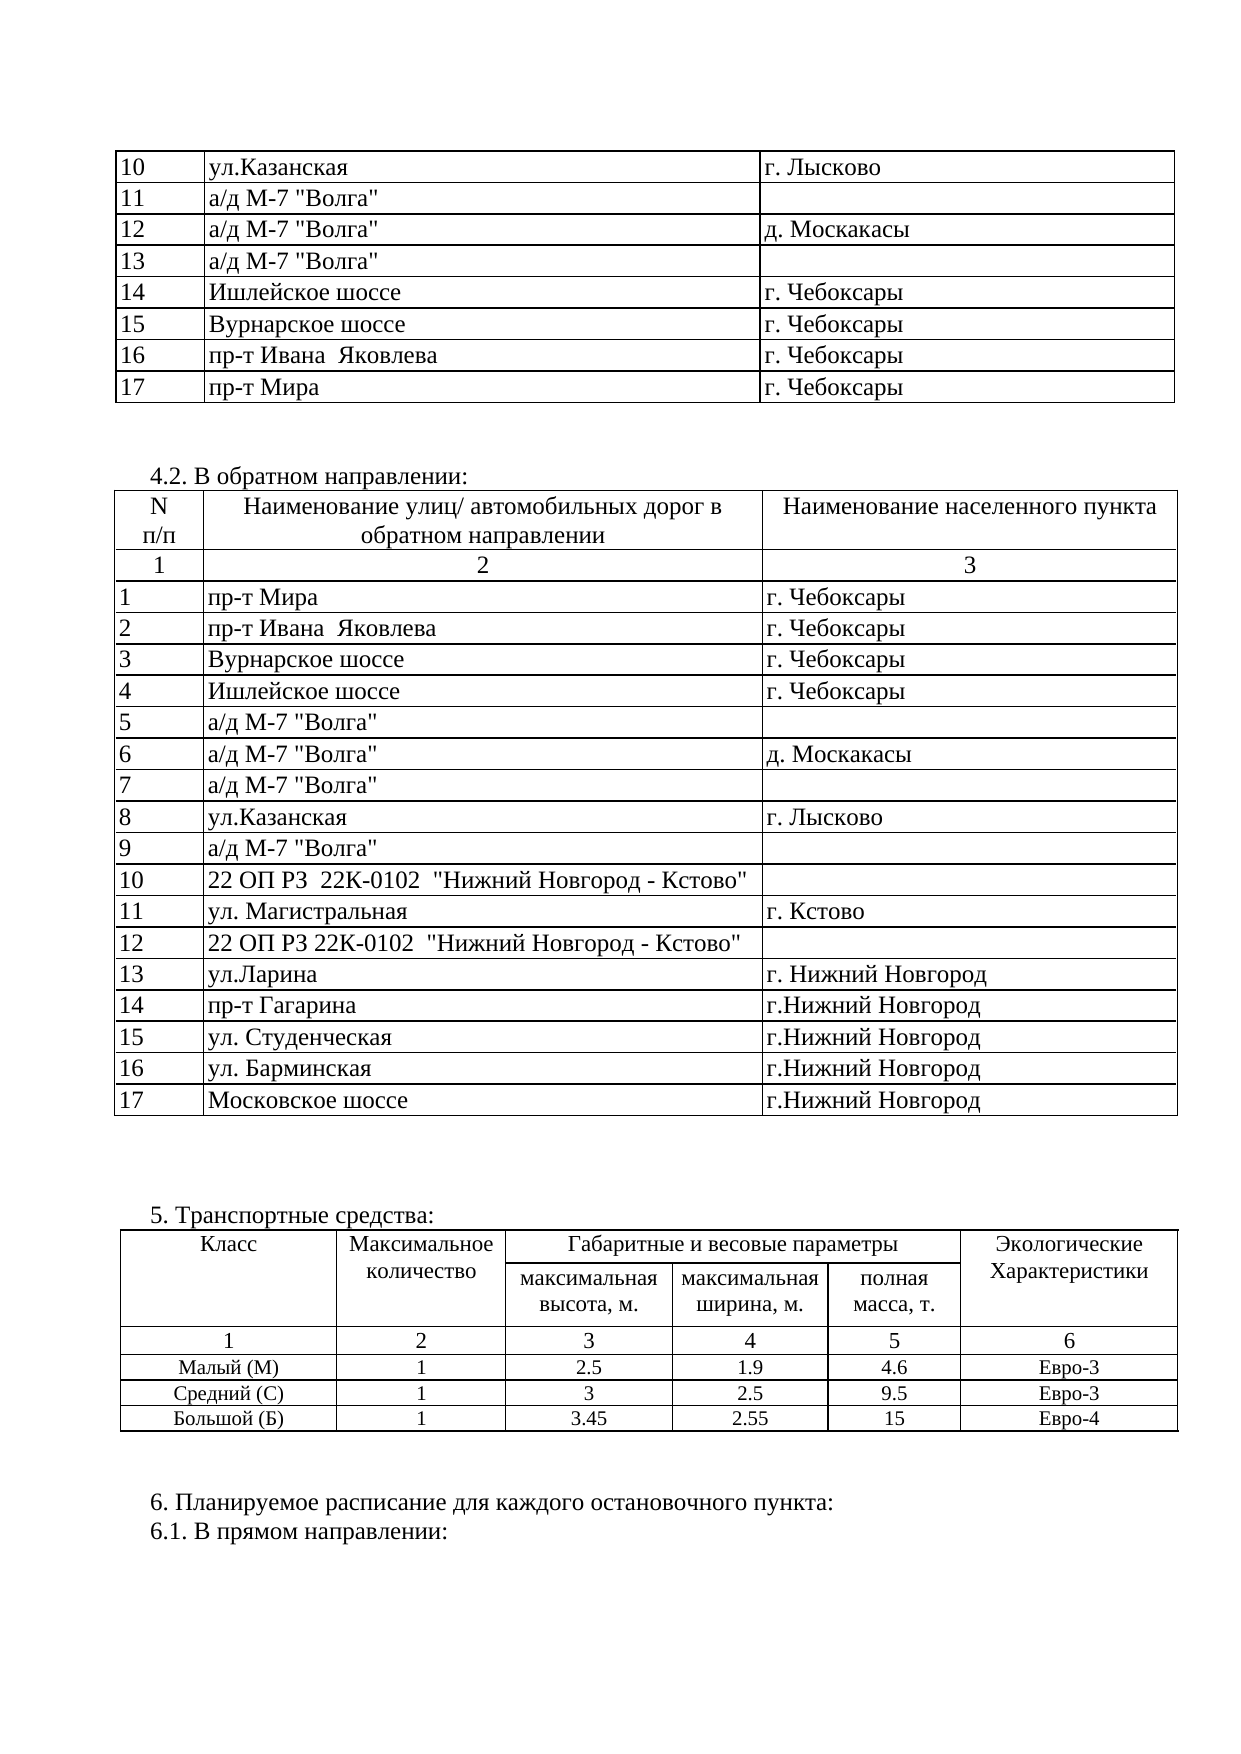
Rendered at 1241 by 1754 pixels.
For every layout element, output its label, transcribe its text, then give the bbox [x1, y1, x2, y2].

table_cell 3.45 [506, 1406, 672, 1430]
table_cell г. Чебоксары [763, 643, 1177, 674]
table_cell пр-т Мира [204, 582, 762, 611]
table_cell 12 [115, 927, 203, 957]
table_cell 15 [829, 1406, 960, 1430]
table_cell 3 [763, 549, 1177, 580]
table_cell 2 [204, 550, 762, 580]
table_cell 10 [117, 152, 204, 181]
table_cell а/д М-7 "Волга" [205, 246, 759, 276]
table_cell пр-т Мира [205, 372, 759, 402]
table_cell 2 [337, 1327, 505, 1353]
table_cell 6 [115, 738, 203, 769]
table_cell Ишлейское шоссе [205, 277, 759, 307]
table_cell г.Нижний Новгород [763, 1083, 1177, 1115]
table_cell г. Чебоксары [761, 340, 1174, 370]
table_cell Евро-3 [961, 1381, 1177, 1405]
table_cell полная масса, т. [829, 1264, 960, 1326]
table_cell 1.9 [673, 1355, 827, 1379]
table_cell максимальная высота, м. [506, 1264, 672, 1326]
table_cell 4 [673, 1327, 827, 1353]
table_cell 4.6 [829, 1355, 960, 1379]
table_cell 17 [117, 372, 204, 402]
table_cell г. Чебоксары [763, 674, 1177, 706]
table_cell 7 [115, 770, 203, 800]
table_cell Средний (С) [121, 1381, 336, 1405]
table_cell [763, 926, 1177, 957]
table_cell пр-т Гагарина [204, 991, 762, 1020]
table_header N п/п [115, 491, 203, 548]
table_cell г. Чебоксары [761, 277, 1174, 307]
text 6.1. В прямом направлении: [150, 1516, 1090, 1544]
table_cell Вурнарское шоссе [205, 309, 759, 339]
table_cell д. Москакасы [761, 215, 1174, 244]
table_cell 4 [115, 675, 203, 706]
table_cell 14 [117, 277, 204, 307]
table_cell 3 [115, 644, 203, 674]
table_cell 17 [115, 1084, 203, 1115]
table_cell пр-т Ивана Яковлева [205, 340, 759, 370]
table_cell [761, 246, 1174, 276]
table_cell д. Москакасы [763, 737, 1177, 769]
table_cell ул. Барминская [204, 1053, 762, 1083]
table_cell г. Чебоксары [763, 611, 1177, 643]
table_header Наименование улиц/ автомобильных дорог в обратном направлении [204, 491, 762, 548]
table_cell 9 [115, 833, 203, 863]
table_cell 22 ОП РЗ 22К-0102 "Нижний Новгород - Кстово" [204, 865, 762, 894]
table_cell 11 [117, 183, 204, 213]
table_header Наименование населенного пункта [763, 491, 1177, 548]
text 6. Планируемое расписание для каждого остановочного пункта: [150, 1487, 1090, 1516]
text 5. Транспортные средства: [150, 1200, 1090, 1229]
table_cell 12 [117, 215, 204, 244]
table_cell 5 [829, 1327, 960, 1353]
table_cell 1 [115, 581, 203, 611]
table_cell а/д М-7 "Волга" [204, 739, 762, 769]
table_cell 13 [117, 246, 204, 276]
table_cell Евро-4 [961, 1406, 1177, 1430]
table_cell а/д М-7 "Волга" [205, 183, 759, 213]
table_cell Малый (М) [121, 1355, 336, 1379]
table_cell 2 [115, 613, 203, 643]
table_header Класс [121, 1231, 336, 1326]
table_cell Вурнарское шоссе [204, 645, 762, 674]
table_cell ул. Магистральная [204, 896, 762, 926]
table_cell г.Нижний Новгород [763, 1052, 1177, 1083]
table_header Габаритные и весовые параметры [506, 1231, 960, 1262]
table_cell а/д М-7 "Волга" [205, 215, 759, 244]
table_cell [763, 832, 1177, 863]
table_cell а/д М-7 "Волга" [204, 707, 762, 737]
table_cell 2.5 [673, 1381, 827, 1405]
table_cell 1 [121, 1327, 336, 1353]
table_cell 3 [506, 1381, 672, 1405]
table_cell 1 [337, 1355, 505, 1379]
table_cell г. Кстово [763, 895, 1177, 926]
table_cell 9.5 [829, 1381, 960, 1405]
text 4.2. В обратном направлении: [150, 461, 1090, 489]
table_cell г.Нижний Новгород [763, 1020, 1177, 1052]
table_cell г. Чебоксары [763, 580, 1177, 611]
table_cell 2.55 [673, 1406, 827, 1430]
table_cell [763, 863, 1177, 894]
table_cell а/д М-7 "Волга" [204, 833, 762, 863]
table_cell 3 [506, 1327, 672, 1353]
table_cell Ишлейское шоссе [204, 676, 762, 706]
table_cell а/д М-7 "Волга" [204, 770, 762, 800]
table_cell 13 [115, 959, 203, 989]
table_cell г. Лысково [763, 800, 1177, 832]
table_cell 14 [115, 990, 203, 1020]
table_cell 16 [115, 1053, 203, 1083]
table_cell [761, 183, 1174, 213]
table_cell ул.Казанская [205, 152, 759, 181]
table_cell г. Нижний Новгород [763, 958, 1177, 989]
table_cell 1 [115, 550, 203, 580]
table_cell ул.Ларина [204, 959, 762, 989]
table_cell г. Лысково [761, 152, 1174, 181]
table_cell 1 [337, 1406, 505, 1430]
table_cell Большой (Б) [121, 1406, 336, 1430]
table_cell 22 ОП РЗ 22К-0102 "Нижний Новгород - Кстово" [204, 928, 762, 957]
table_cell 15 [117, 309, 204, 339]
table_cell 2.5 [506, 1355, 672, 1379]
table_cell 1 [337, 1381, 505, 1405]
table_cell г. Чебоксары [761, 372, 1174, 402]
table_cell максимальная ширина, м. [673, 1264, 827, 1326]
table_cell г. Чебоксары [761, 309, 1174, 339]
table_cell Евро-3 [961, 1355, 1177, 1379]
table_cell 15 [115, 1021, 203, 1052]
table_cell Московское шоссе [204, 1085, 762, 1115]
table_cell 16 [117, 340, 204, 370]
table_cell пр-т Ивана Яковлева [204, 613, 762, 643]
table_cell 6 [961, 1327, 1177, 1353]
table_cell 11 [115, 896, 203, 926]
table_cell ул.Казанская [204, 802, 762, 832]
table_cell [763, 706, 1177, 737]
table_cell ул. Студенческая [204, 1022, 762, 1052]
table_cell г.Нижний Новгород [763, 989, 1177, 1020]
table_cell [763, 769, 1177, 800]
table_cell 10 [115, 864, 203, 894]
table_cell 8 [115, 801, 203, 832]
table_cell 5 [115, 707, 203, 737]
table_header Экологические Характеристики [961, 1231, 1177, 1326]
table_header Максимальное количество [337, 1231, 505, 1326]
